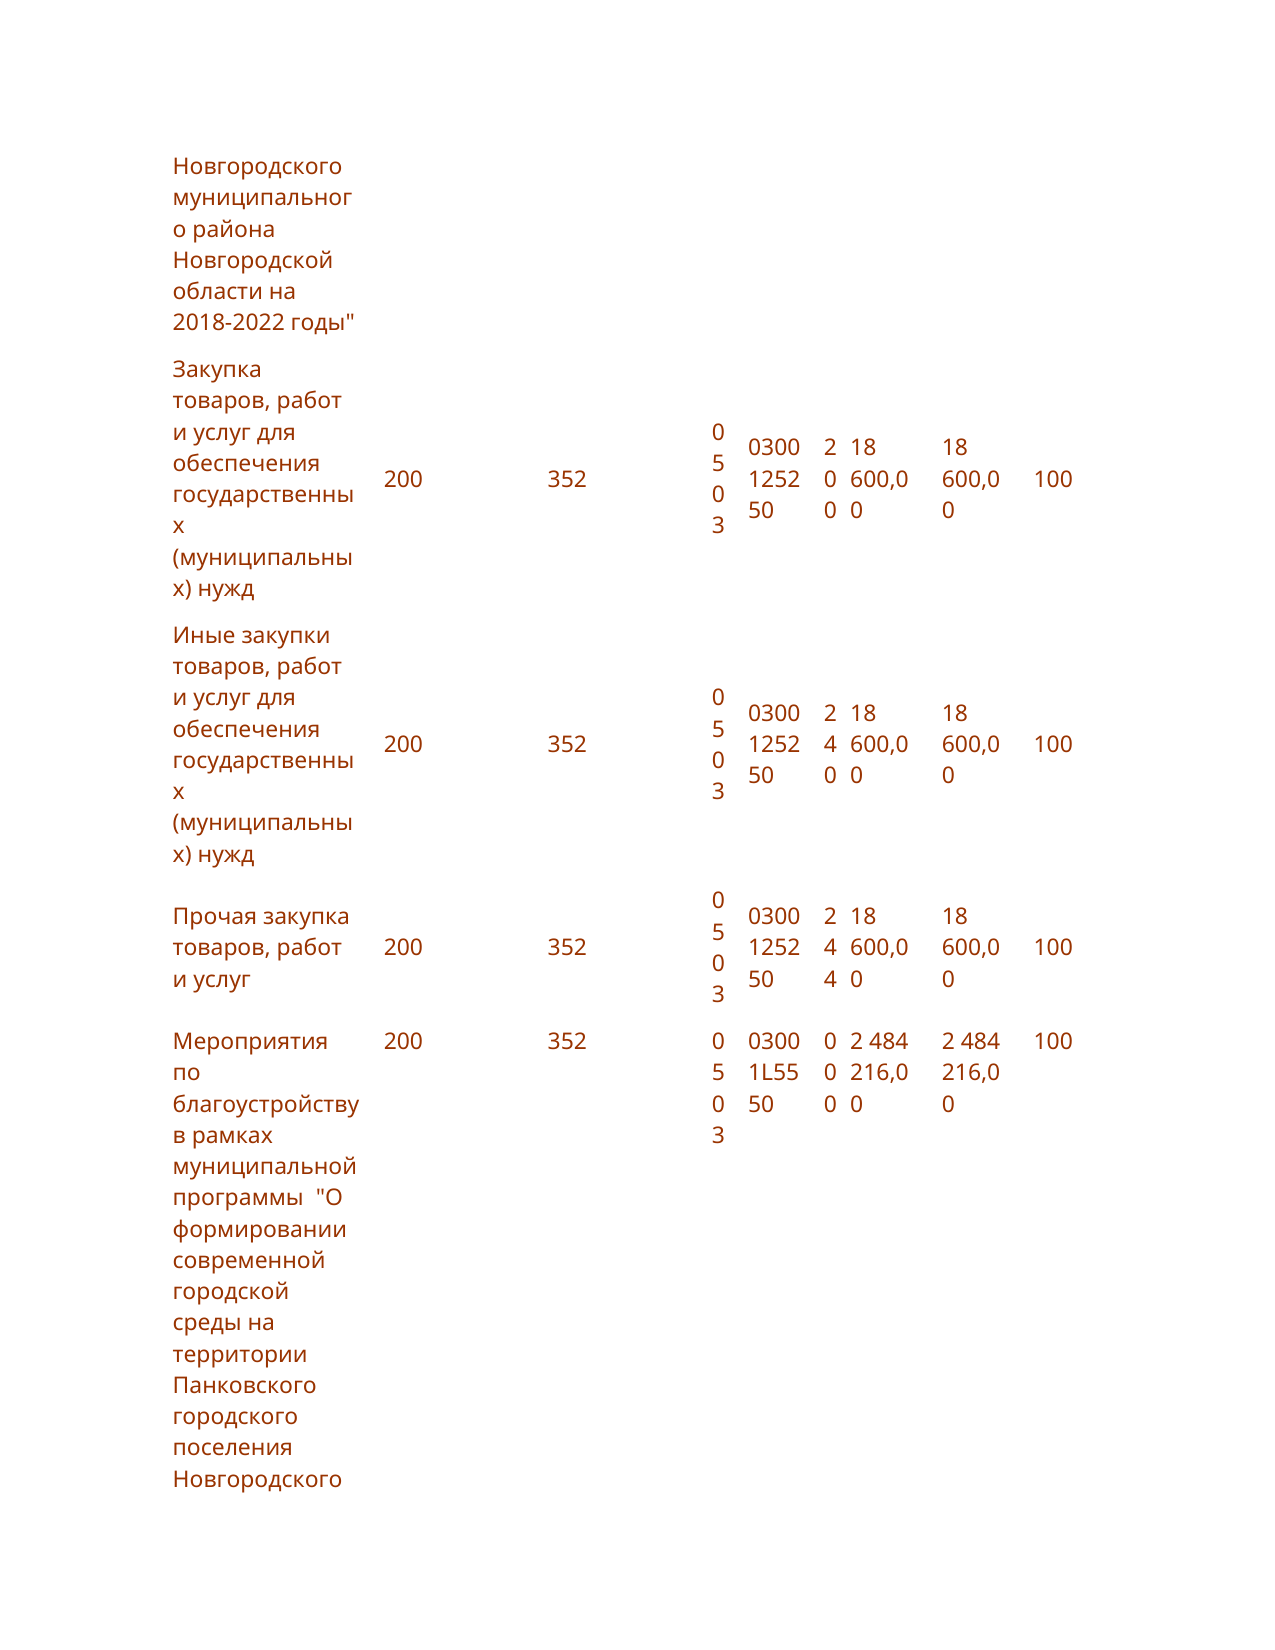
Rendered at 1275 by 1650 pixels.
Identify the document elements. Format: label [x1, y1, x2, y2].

table_cell [150, 150, 1125, 1494]
